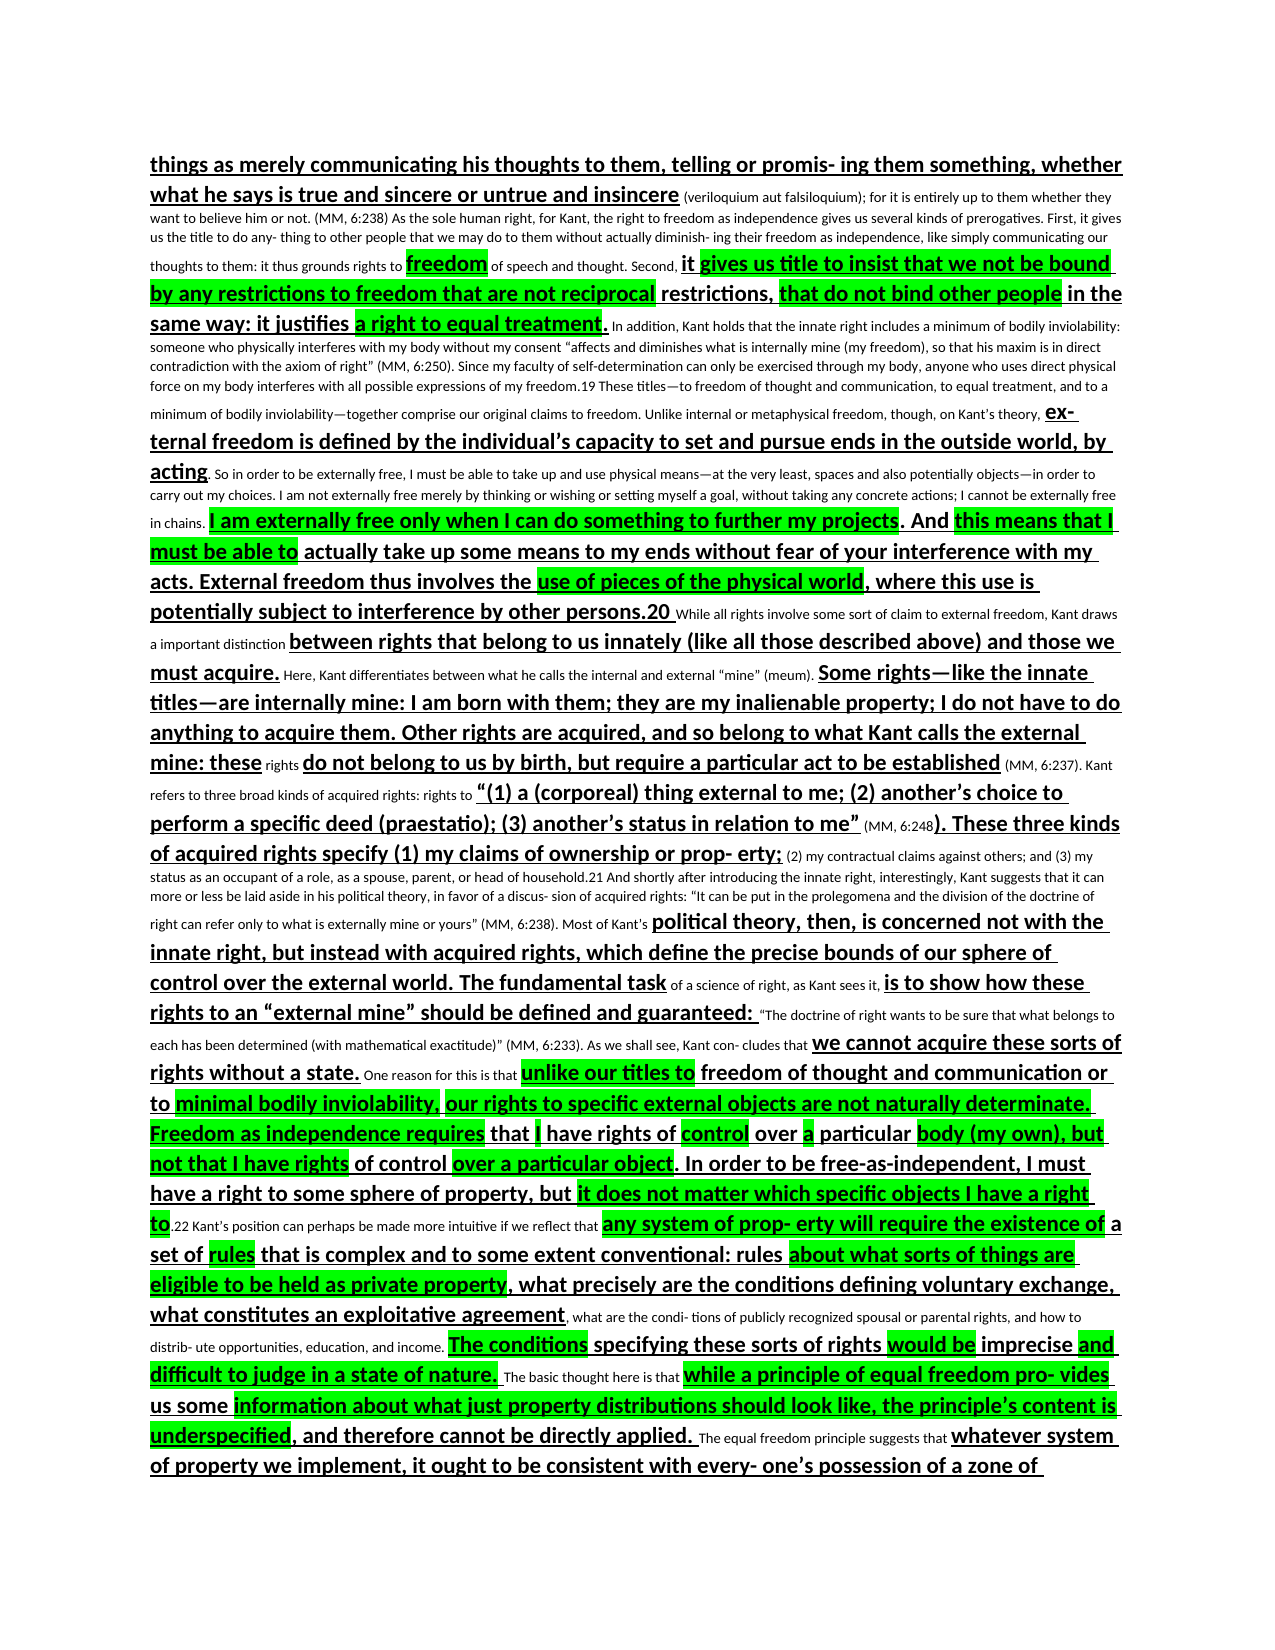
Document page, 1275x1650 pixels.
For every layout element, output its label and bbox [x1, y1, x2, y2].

text [150, 150, 1125, 1479]
